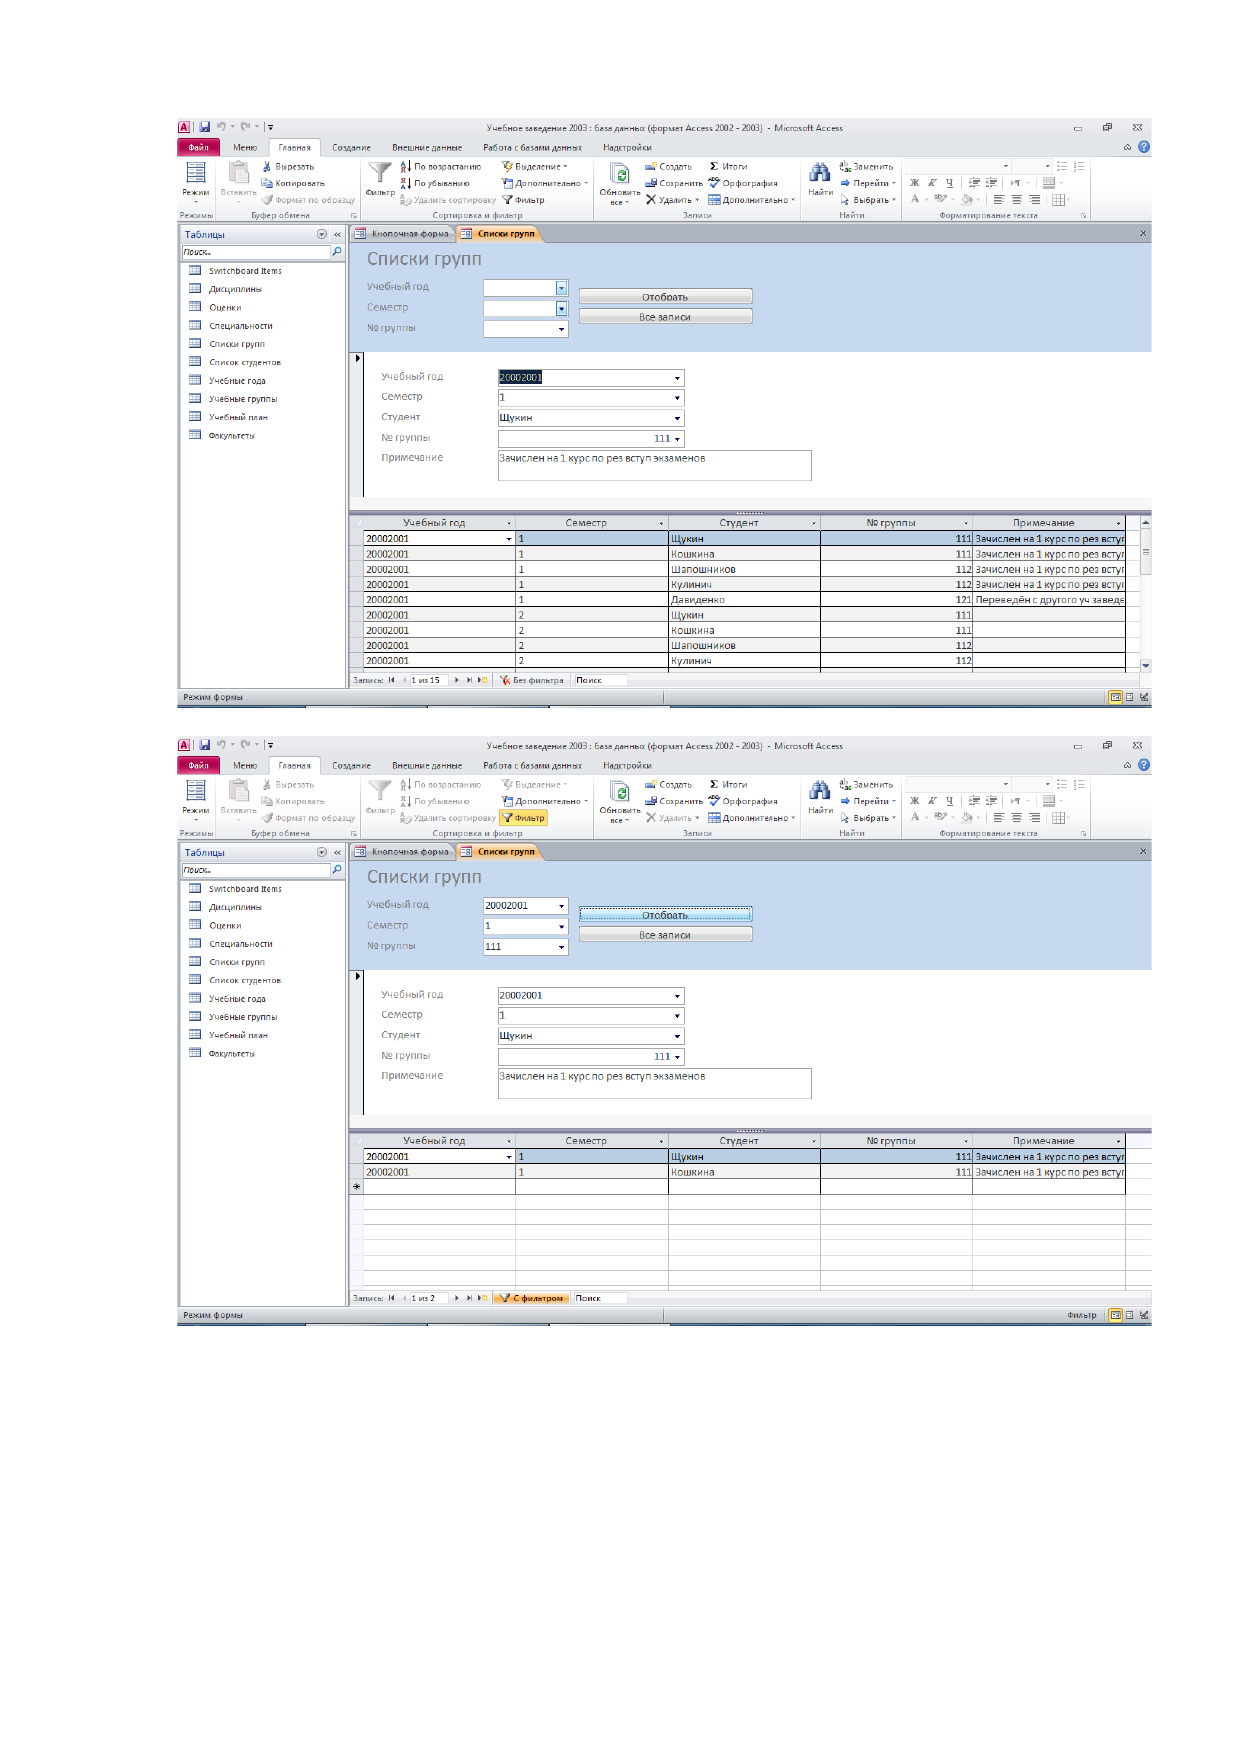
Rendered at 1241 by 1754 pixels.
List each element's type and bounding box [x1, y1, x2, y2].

picture [177, 118, 1152, 708]
picture [177, 736, 1152, 1326]
